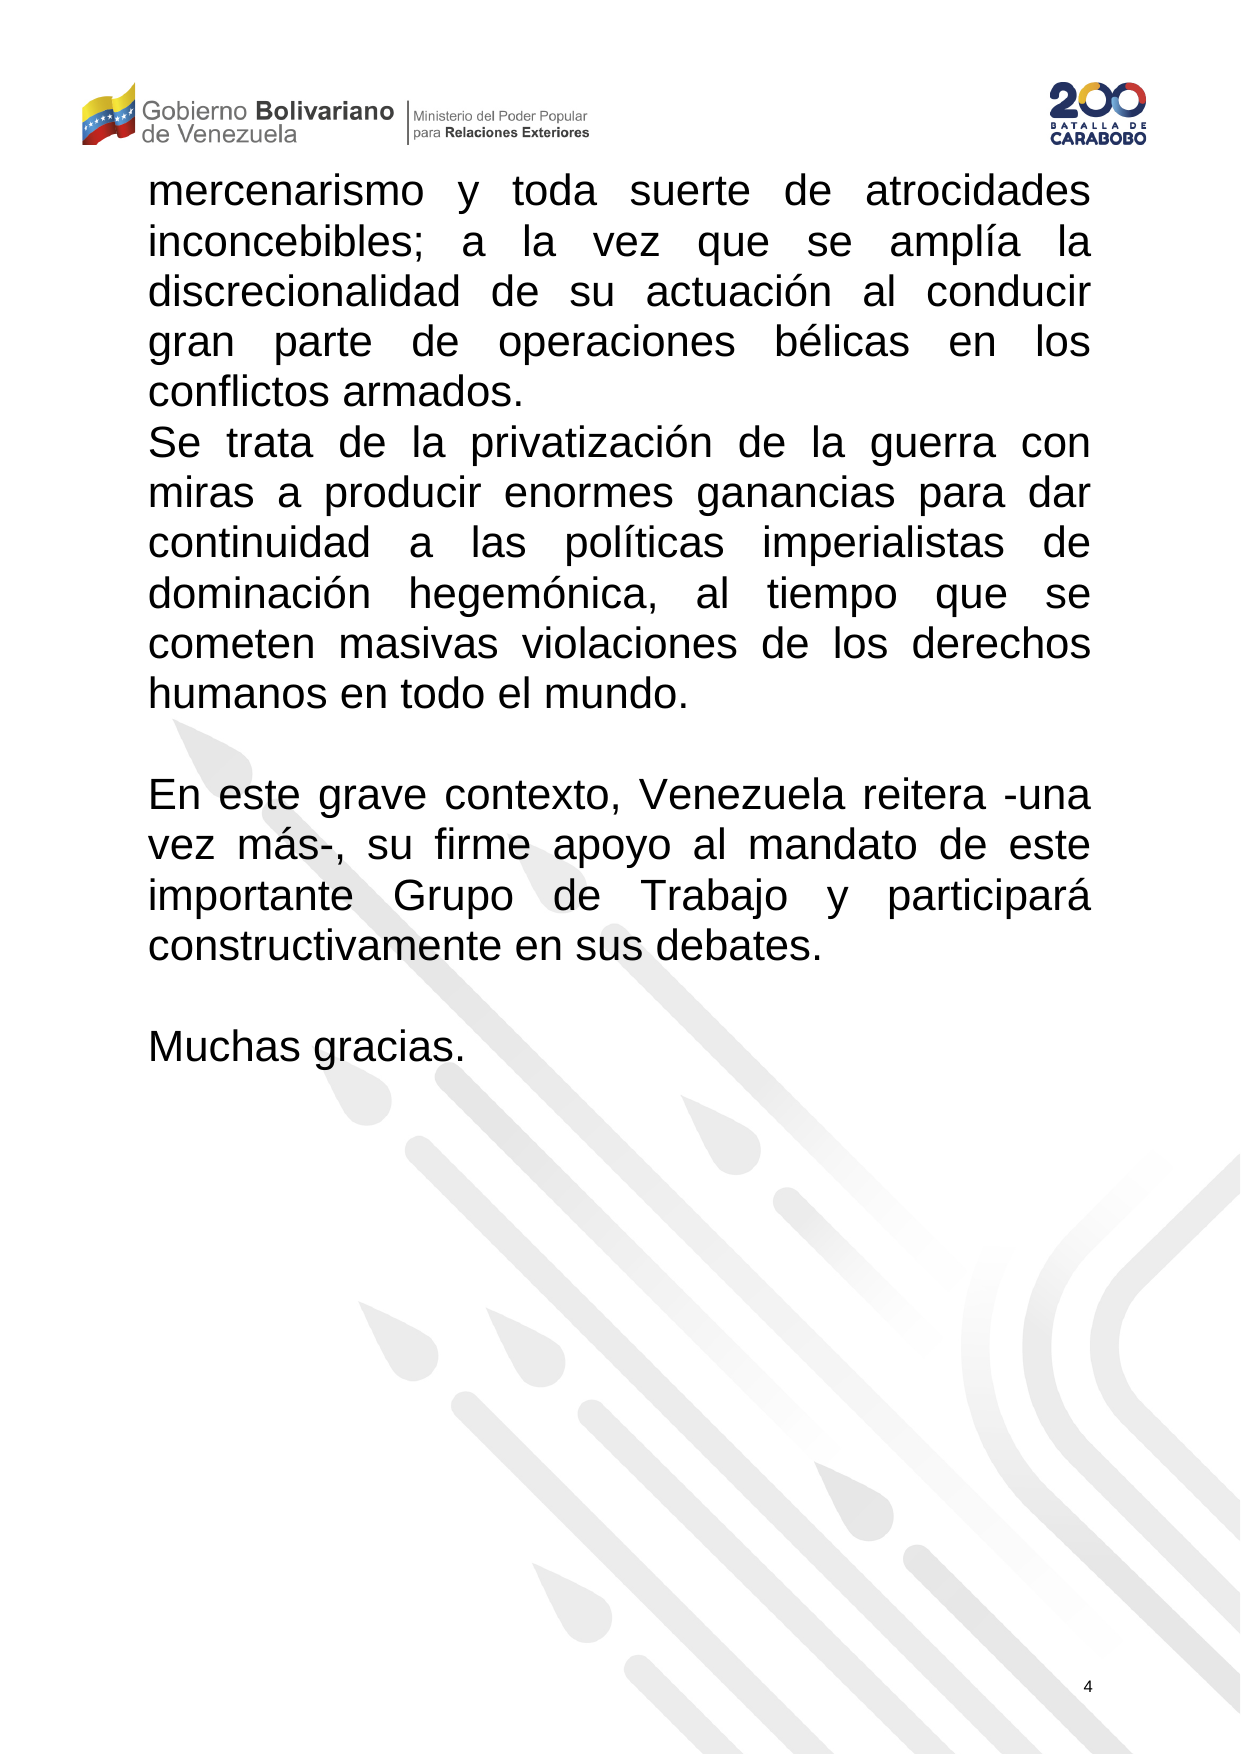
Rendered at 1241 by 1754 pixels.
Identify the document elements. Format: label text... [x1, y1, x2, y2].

text Muchas gracias. [148, 1020, 1092, 1070]
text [148, 164, 1092, 416]
text En este grave contexto, Venezuela reitera -una vez más-, su firme apoyo al mandato de este importante Grupo de Trabajo y participará constructivamente en sus debates. [148, 768, 1092, 969]
text Se trata de la privatización de la guerra con miras a producir enormes ganancias para dar continuidad a las políticas imperialistas de dominación hegemónica, al tiempo que se cometen masivas violaciones de los derechos humanos en todo el mundo. [148, 416, 1092, 718]
picture [0, 5, 1241, 1754]
